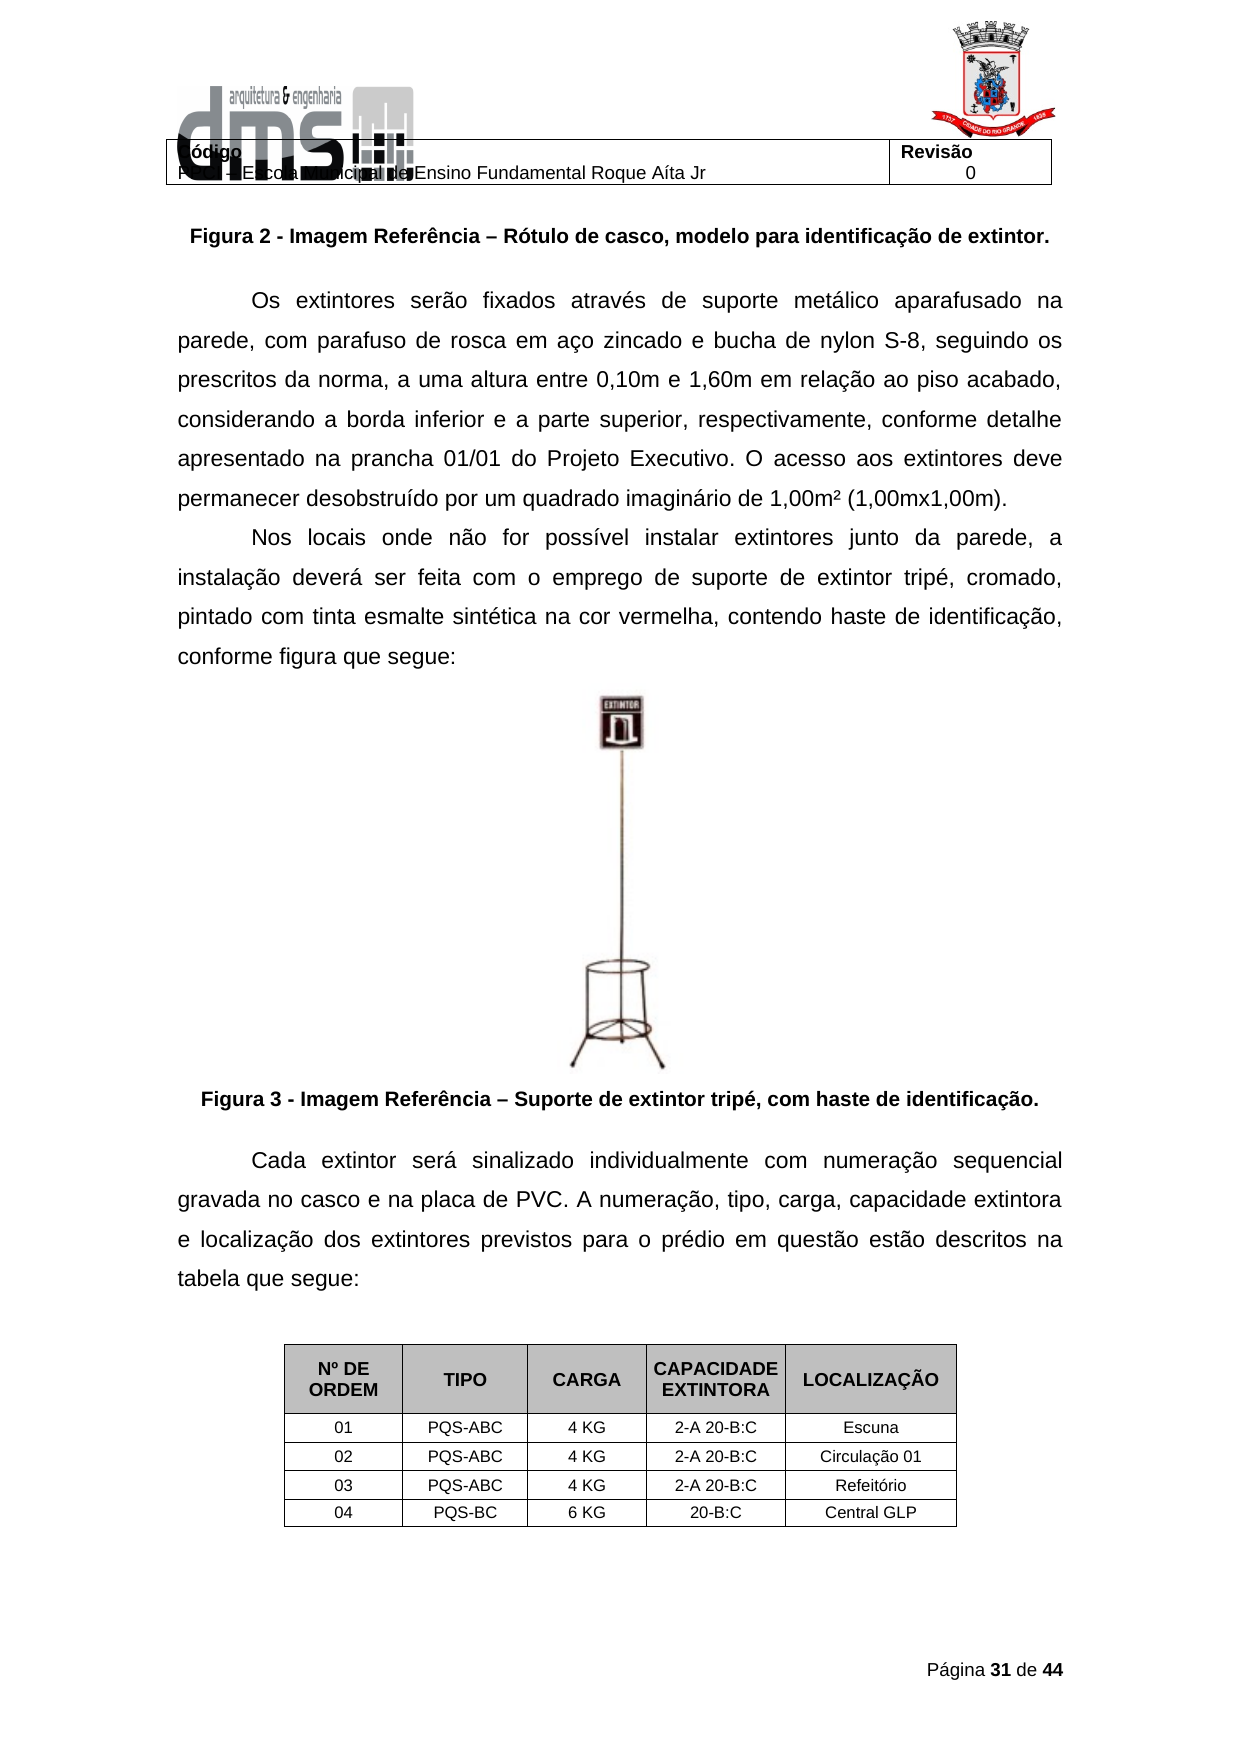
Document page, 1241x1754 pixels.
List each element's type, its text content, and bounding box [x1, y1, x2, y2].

table_cell PQS-ABC [403, 1443, 527, 1470]
table_cell 01 [285, 1414, 402, 1442]
table_cell 4 KG [528, 1414, 646, 1442]
picture [479, 682, 762, 1074]
table_cell PQS-ABC [403, 1414, 527, 1442]
table_cell Central GLP [786, 1500, 956, 1526]
table_cell 03 [285, 1471, 402, 1499]
table_cell 04 [285, 1500, 402, 1526]
text Cada extintor será sinalizado individualmente com numeração sequencial gravada no casco e na placa de PVC. A numeração, tipo, carga, capacidade extintora e localização dos extintores previstos para o prédio em questão estão descritos na tabela que segue: [177, 1147, 1063, 1292]
table_cell Escuna [786, 1414, 956, 1442]
table_cell 20-B:C [647, 1500, 785, 1526]
table_header TIPO [403, 1345, 527, 1413]
table_cell 4 KG [528, 1471, 646, 1499]
table_header CAPACIDADE EXTINTORA [647, 1345, 785, 1413]
table_cell 2-A 20-B:C [647, 1471, 785, 1499]
table_header Nº DE ORDEM [285, 1345, 402, 1413]
table_header LOCALIZAÇÃO [786, 1345, 956, 1413]
table_cell 4 KG [528, 1443, 646, 1470]
table_cell 02 [285, 1443, 402, 1470]
table_cell Circulação 01 [786, 1443, 956, 1470]
table_cell PQS-BC [403, 1500, 527, 1526]
text Os extintores serão fixados através de suporte metálico aparafusado na parede, com parafuso de rosca em aço zincado e bucha de nylon S-8, seguindo os prescritos da norma, a uma altura entre 0,10m e 1,60m em relação ao piso acabado, considerando a borda inferior e a parte superior, respectivamente, conforme detalhe apresentado na prancha 01/01 do Projeto Executivo. O acesso aos extintores deve permanecer desobstruído por um quadrado imaginário de 1,00m² (1,00mx1,00m). [177, 287, 1063, 511]
picture [177, 140, 414, 181]
text Nos locais onde não for possível instalar extintores junto da parede, a instalação deverá ser feita com o emprego de suporte de extintor tripé, cromado, pintado com tinta esmalte sintética na cor vermelha, contendo haste de identificação, conforme figura que segue: [177, 524, 1063, 669]
table_cell PQS-ABC [403, 1471, 527, 1499]
picture [931, 21, 1056, 138]
table_cell 2-A 20-B:C [647, 1414, 785, 1442]
table_header CARGA [528, 1345, 646, 1413]
table_cell 2-A 20-B:C [647, 1443, 785, 1470]
table_cell 6 KG [528, 1500, 646, 1526]
text Figura 3 - Imagem Referência – Suporte de extintor tripé, com haste de identificação. [177, 1087, 1063, 1111]
picture [177, 86, 414, 139]
table_cell Refeitório [786, 1471, 956, 1499]
text Figura 2 - Imagem Referência – Rótulo de casco, modelo para identificação de extintor. [177, 224, 1063, 248]
